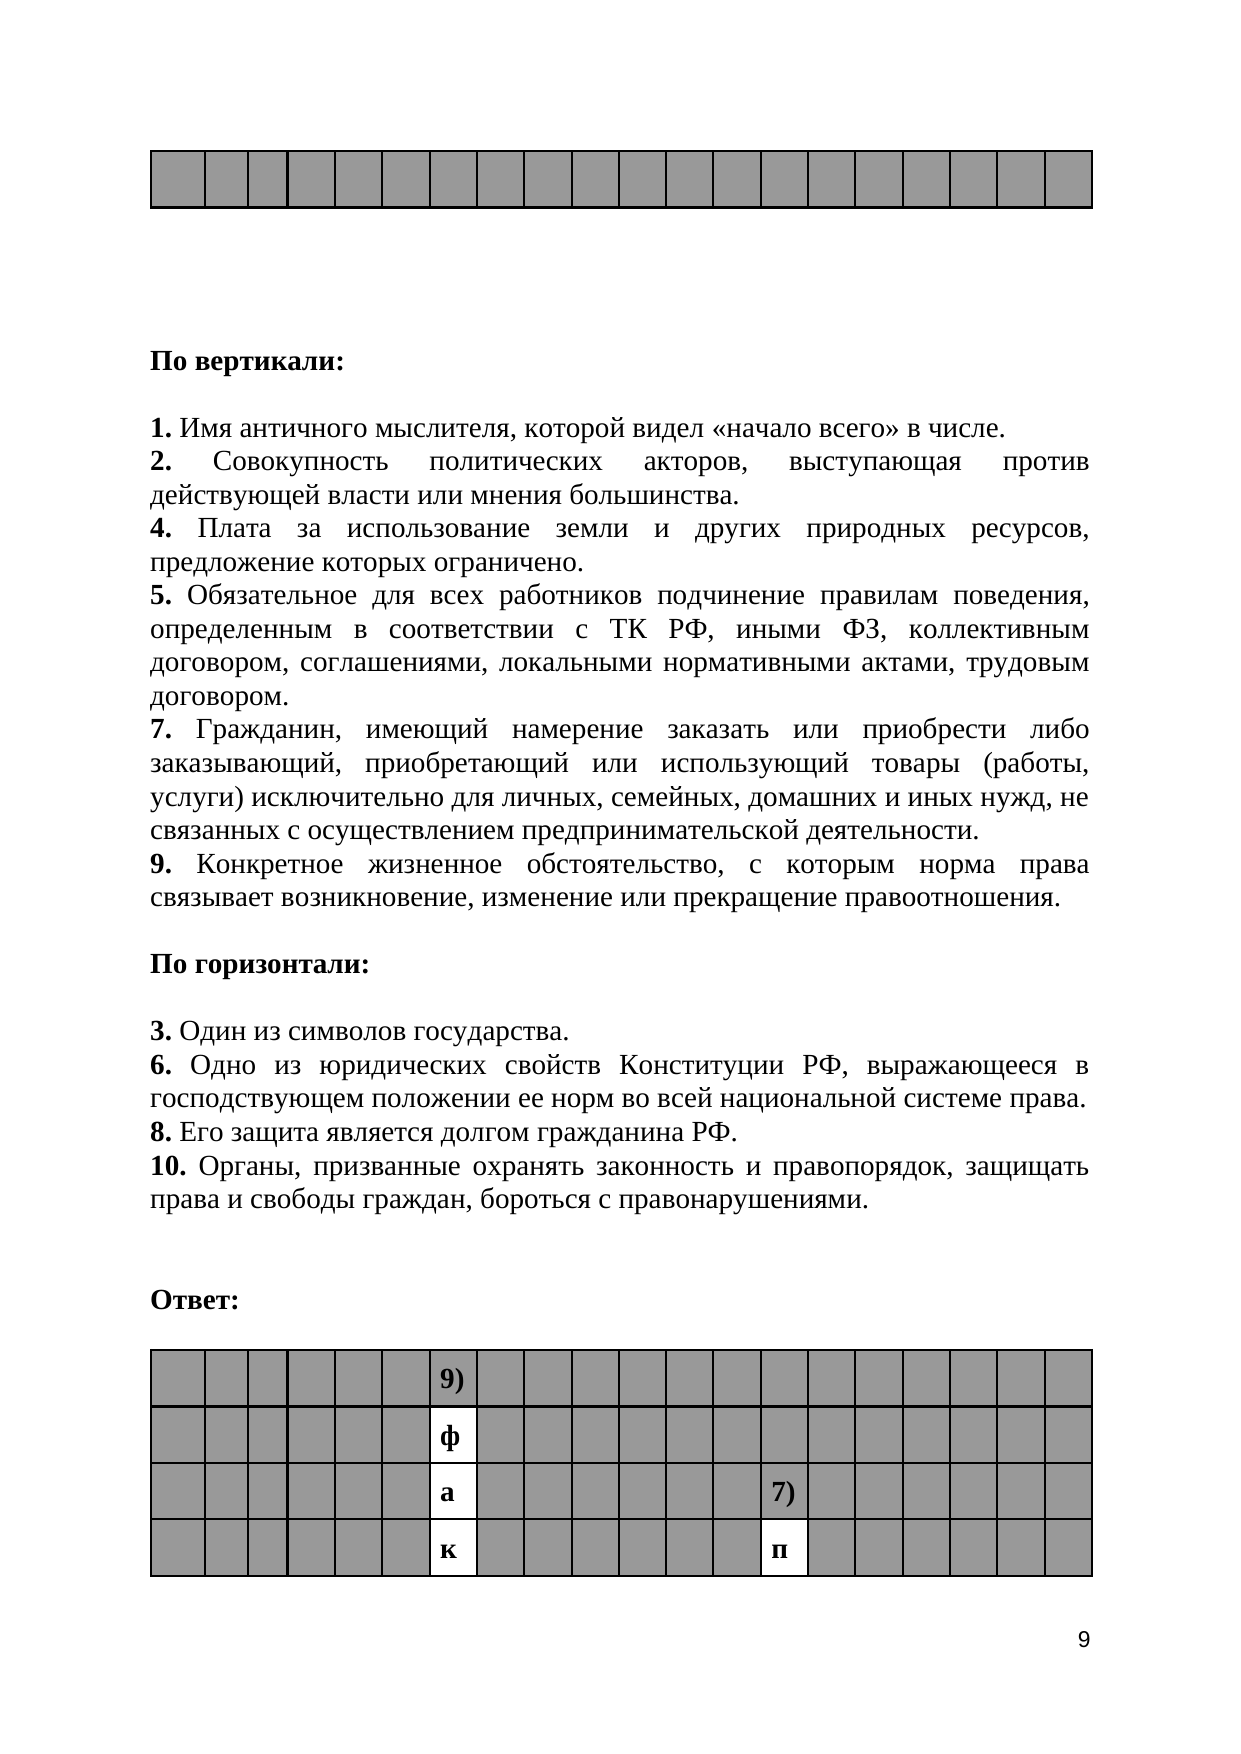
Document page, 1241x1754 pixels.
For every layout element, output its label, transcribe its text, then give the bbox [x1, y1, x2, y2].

table_header [856, 1351, 902, 1405]
text 7. Гражданин, имеющий намерение заказать или приобрести либо заказывающий, приобретающий или использующий товары (работы, услуги) исключительно для личных, семейных, домашних и иных нужд, не связанных с осуществлением предпринимательской деятельности. [150, 712, 1090, 846]
text 8. Его защита является долгом гражданина РФ. [150, 1114, 1090, 1148]
table_cell [383, 152, 429, 206]
table_cell [667, 1408, 712, 1462]
table_cell [809, 1464, 854, 1518]
text По вертикали: [150, 343, 1090, 376]
table_cell [904, 1408, 949, 1462]
table_cell [336, 1464, 381, 1518]
table_cell [206, 1408, 247, 1462]
table_cell [856, 152, 902, 206]
table_header [904, 1351, 949, 1405]
table_cell [152, 1464, 204, 1518]
table_cell [762, 152, 807, 206]
table_cell [667, 152, 712, 206]
table_header [206, 1351, 247, 1405]
table_header [762, 1351, 807, 1405]
table_cell [1046, 1408, 1091, 1462]
table_header [383, 1351, 429, 1405]
table_cell [525, 1464, 571, 1518]
table_cell [383, 1408, 429, 1462]
text 10. Органы, призванные охранять законность и правопорядок, защищать права и свободы граждан, бороться с правонарушениями. [150, 1148, 1090, 1215]
table_cell [336, 1520, 381, 1575]
table_header [667, 1351, 712, 1405]
table_cell [152, 1520, 204, 1575]
table_header [336, 1351, 381, 1405]
table_cell [714, 1408, 760, 1462]
table_header [152, 1351, 204, 1405]
table_cell [152, 1408, 204, 1462]
table_cell [525, 152, 571, 206]
table_cell [809, 1408, 854, 1462]
table_cell [620, 1520, 665, 1575]
table_cell [206, 1464, 247, 1518]
text По горизонтали: [150, 946, 1090, 980]
table_cell [573, 1464, 618, 1518]
table_cell [856, 1464, 902, 1518]
table_cell [206, 1520, 247, 1575]
table_cell [249, 1408, 286, 1462]
table_cell [478, 152, 523, 206]
table_cell [667, 1464, 712, 1518]
table_cell [998, 152, 1044, 206]
table_cell [249, 1520, 286, 1575]
table_header [573, 1351, 618, 1405]
table_cell [478, 1520, 523, 1575]
text Ответ: [150, 1282, 1090, 1315]
table_cell [714, 1520, 760, 1575]
table_cell [856, 1408, 902, 1462]
table_cell [998, 1408, 1044, 1462]
table_cell [762, 1408, 807, 1462]
text 9. Конкретное жизненное обстоятельство, с которым норма права связывает возникновение, изменение или прекращение правоотношения. [150, 846, 1090, 913]
table_cell [152, 152, 204, 206]
table_cell [573, 1520, 618, 1575]
table_header [998, 1351, 1044, 1405]
table_header [714, 1351, 760, 1405]
text 6. Одно из юридических свойств Конституции РФ, выражающееся в господствующем положении ее норм во всей национальной системе права. [150, 1047, 1090, 1114]
table_cell [620, 1408, 665, 1462]
table_cell [289, 1520, 334, 1575]
table_cell [573, 152, 618, 206]
table_cell [809, 1520, 854, 1575]
table_header 9) [431, 1351, 476, 1405]
table_cell [904, 1520, 949, 1575]
table_cell [951, 1408, 996, 1462]
table_cell [904, 1464, 949, 1518]
table_cell [289, 1464, 334, 1518]
table_cell [431, 152, 476, 206]
table_cell ф [431, 1408, 476, 1462]
table_cell [573, 1408, 618, 1462]
table_cell [620, 152, 665, 206]
table_cell [1046, 1520, 1091, 1575]
table_cell [856, 1520, 902, 1575]
table_cell [714, 1464, 760, 1518]
table_cell [951, 1464, 996, 1518]
table_cell 7) [762, 1464, 807, 1518]
table_cell [336, 1408, 381, 1462]
table_cell [951, 1520, 996, 1575]
text 5. Обязательное для всех работников подчинение правилам поведения, определенным в соответствии с ТК РФ, иными ФЗ, коллективным договором, соглашениями, локальными нормативными актами, трудовым договором. [150, 577, 1090, 712]
table_cell [620, 1464, 665, 1518]
table_cell [809, 152, 854, 206]
table_cell [525, 1520, 571, 1575]
table_cell а [431, 1464, 476, 1518]
text 2. Совокупность политических акторов, выступающая против действующей власти или мнения большинства. [150, 443, 1090, 510]
table_header [289, 1351, 334, 1405]
table_cell [998, 1464, 1044, 1518]
table_cell к [431, 1520, 476, 1575]
table_cell [249, 152, 286, 206]
text 1. Имя античного мыслителя, которой видел «начало всего» в числе. [150, 410, 1090, 443]
table_cell [336, 152, 381, 206]
table_cell [478, 1464, 523, 1518]
table_cell [289, 152, 334, 206]
table_cell [951, 152, 996, 206]
table_header [478, 1351, 523, 1405]
table_cell [289, 1408, 334, 1462]
text 4. Плата за использование земли и других природных ресурсов, предложение которых ограничено. [150, 510, 1090, 577]
table_header [620, 1351, 665, 1405]
table_cell [249, 1464, 286, 1518]
table_header [1046, 1351, 1091, 1405]
table_cell [1046, 152, 1091, 206]
table_cell [383, 1520, 429, 1575]
table_cell п [762, 1520, 807, 1575]
table_cell [525, 1408, 571, 1462]
table_cell [1046, 1464, 1091, 1518]
table_cell [478, 1408, 523, 1462]
table_cell [383, 1464, 429, 1518]
table_cell [714, 152, 760, 206]
table_header [809, 1351, 854, 1405]
table_cell [904, 152, 949, 206]
table_header [525, 1351, 571, 1405]
table_header [249, 1351, 286, 1405]
text 3. Один из символов государства. [150, 1013, 1090, 1047]
table_cell [998, 1520, 1044, 1575]
table_cell [667, 1520, 712, 1575]
table_cell [206, 152, 247, 206]
table_header [951, 1351, 996, 1405]
